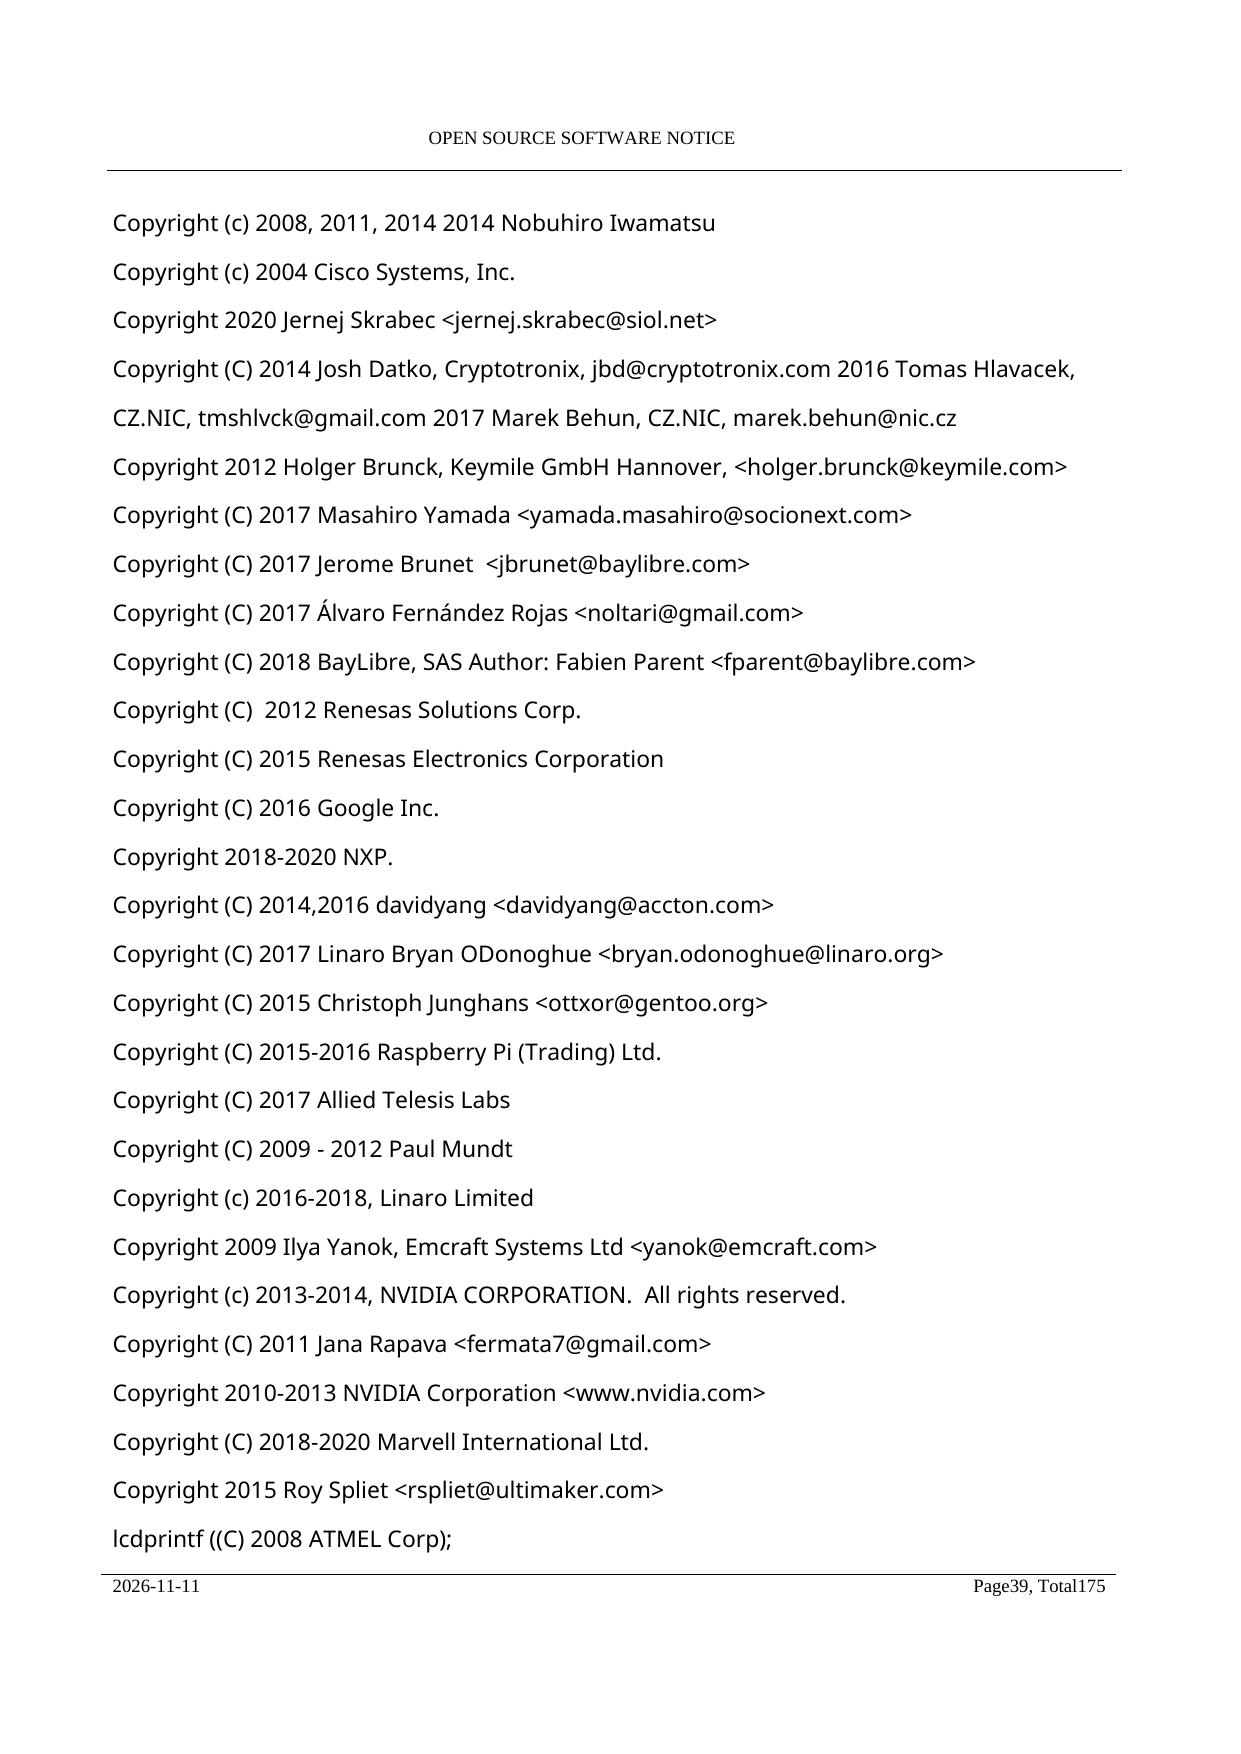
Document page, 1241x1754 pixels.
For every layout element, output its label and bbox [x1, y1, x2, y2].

text [112, 206, 1128, 1555]
